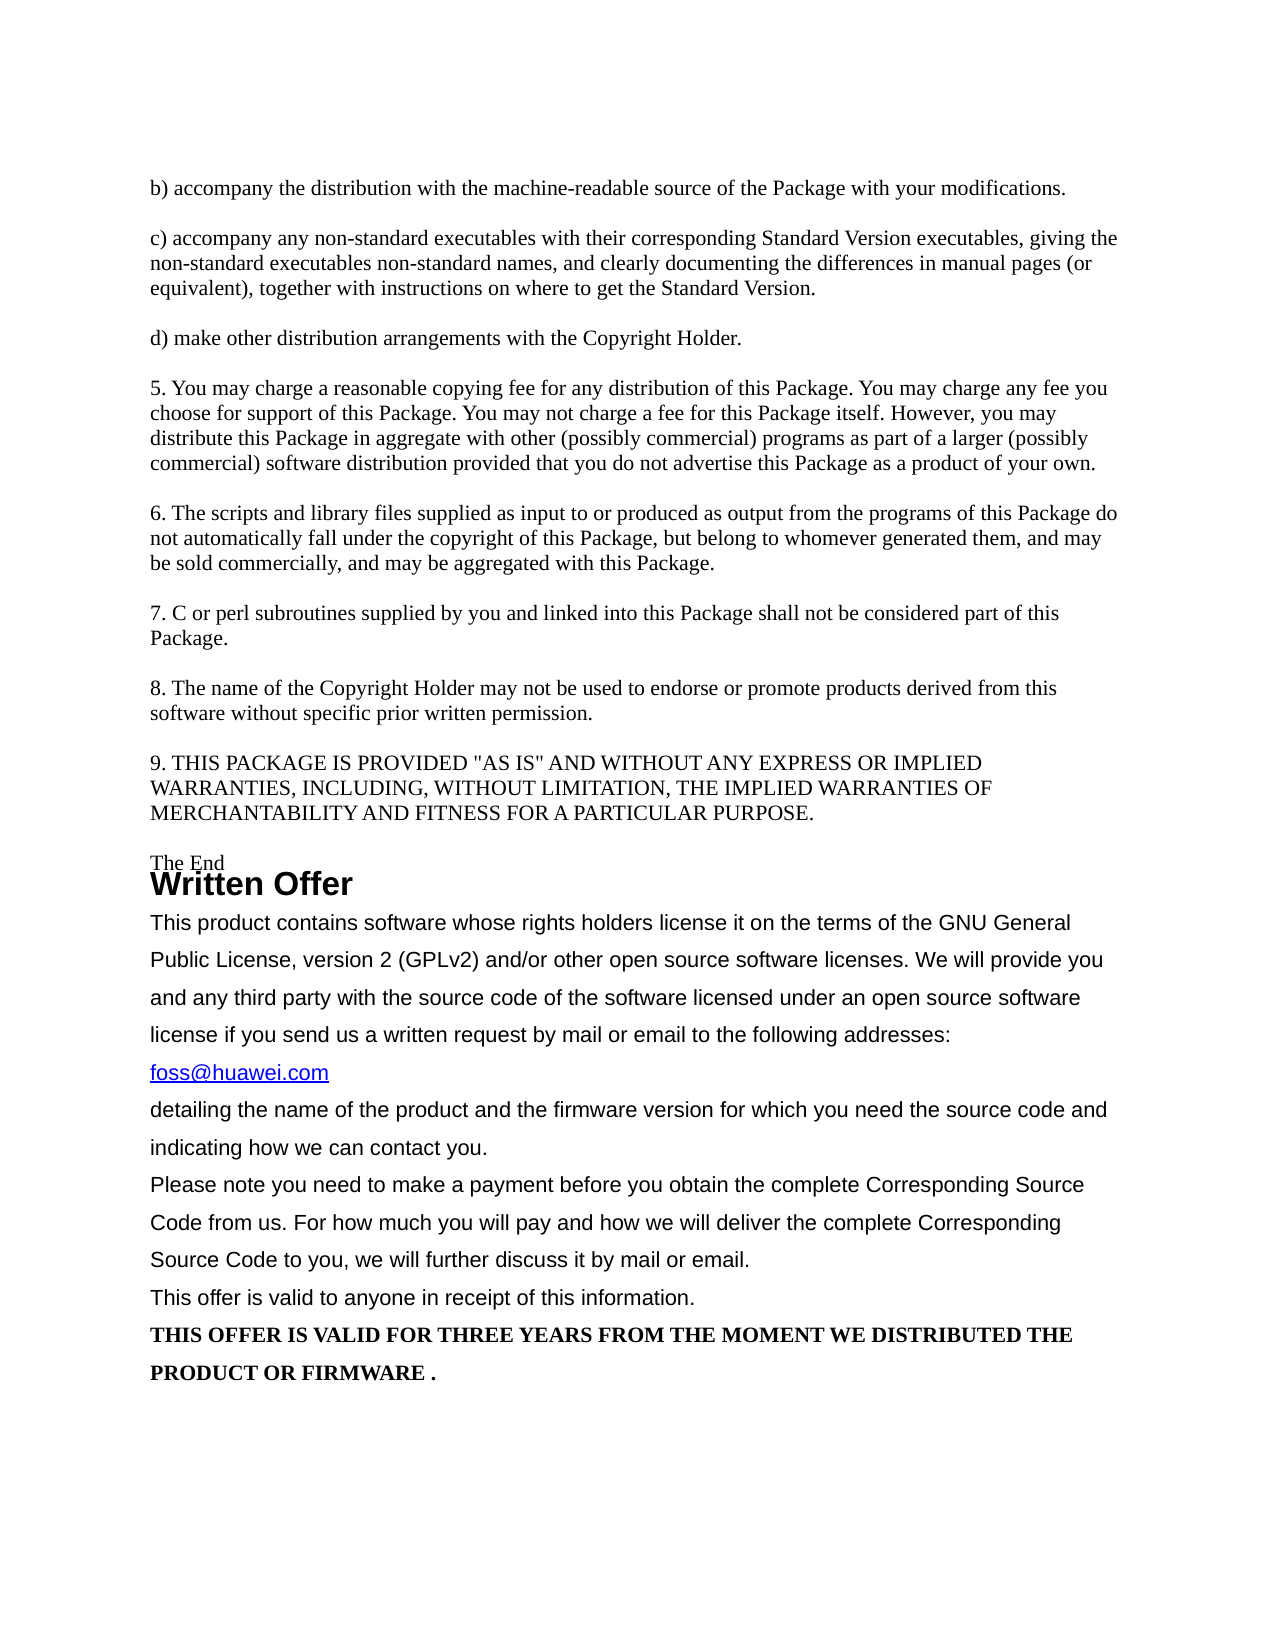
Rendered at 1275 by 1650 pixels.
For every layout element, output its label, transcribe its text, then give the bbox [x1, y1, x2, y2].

text detailing the name of the product and the firmware version for which you need the source code and indicating how we can contact you. [150, 1087, 1125, 1162]
text This offer is valid for three years from the moment we distributed the product or firmware . [150, 1312, 1125, 1387]
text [150, 150, 1125, 875]
text This offer is valid to anyone in receipt of this information. [150, 1275, 1125, 1312]
text This product contains software whose rights holders license it on the terms of the GNU General Public License, version 2 (GPLv2) and/or other open source software licenses. We will provide you and any third party with the source code of the software licensed under an open source software license if you send us a written request by mail or email to the following addresses: [150, 900, 1125, 1050]
text foss@huawei.com [150, 1050, 1125, 1087]
text Written Offer [150, 875, 1125, 900]
text Please note you need to make a payment before you obtain the complete Corresponding Source Code from us. For how much you will pay and how we will deliver the complete Corresponding Source Code to you, we will further discuss it by mail or email. [150, 1162, 1125, 1275]
